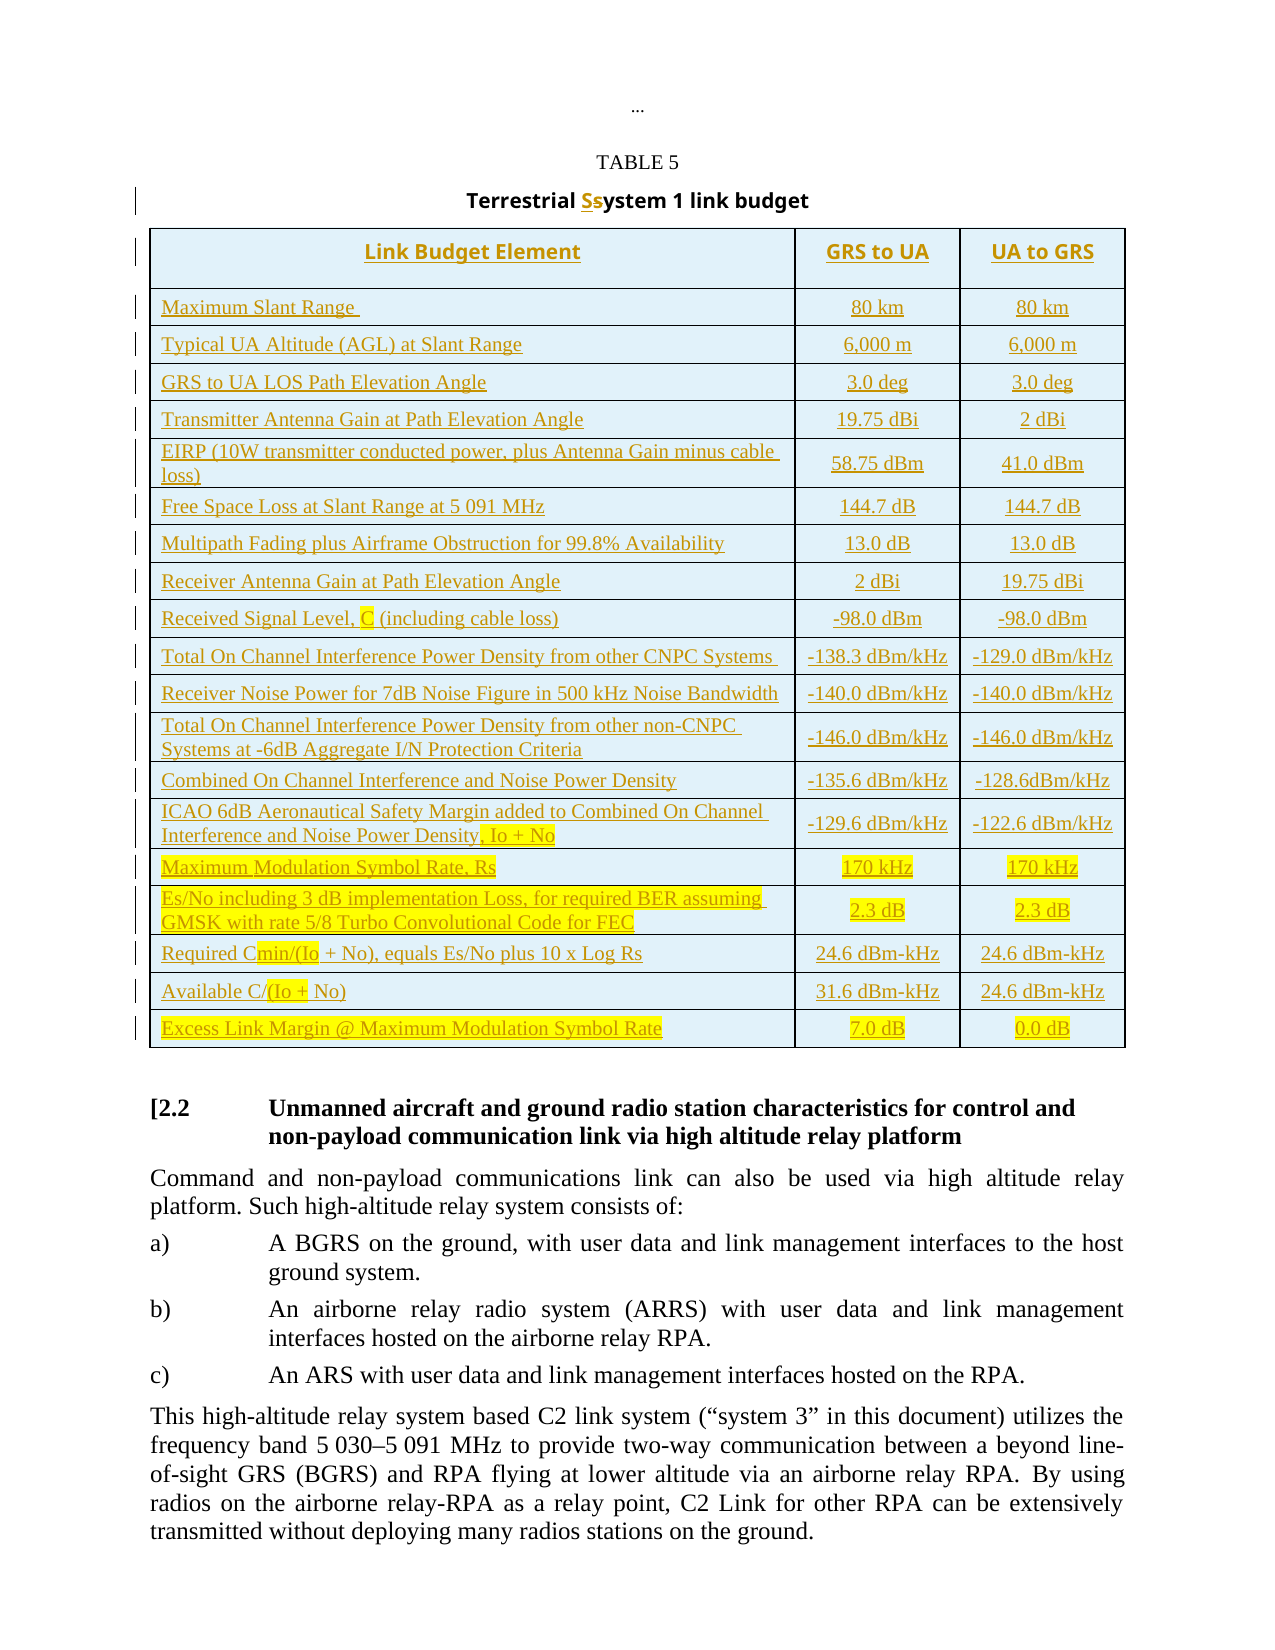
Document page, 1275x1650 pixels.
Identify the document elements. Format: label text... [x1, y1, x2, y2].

text c) An ARS with user data and link management interfaces hosted on the RPA. [150, 1360, 1125, 1389]
text This high-altitude relay system based C2 link system (“system 3” in this document) utilizes the frequency band 5 030–5 091 MHz to provide two-way communication between a beyond line-of-sight GRS (BGRS) and RPA flying at lower altitude via an airborne relay RPA. By using radios on the airborne relay-RPA as a relay point, C2 Link for other RPA can be extensively transmitted without deploying many radios stations on the ground. [150, 1401, 1125, 1545]
text a) A BGRS on the ground, with user data and link management interfaces to the host ground system. [150, 1228, 1125, 1286]
text Terrestrial ystem 1 link budget [150, 187, 1125, 215]
text [2.2 Unmanned aircraft and ground radio station characteristics for control and non-payload communication link via high altitude relay platform [150, 1093, 1125, 1150]
text TABLE 5 [150, 150, 1125, 174]
text b) An airborne relay radio system (ARRS) with user data and link management interfaces hosted on the airborne relay RPA. [150, 1294, 1125, 1352]
text Command and non-payload communications link can also be used via high altitude relay platform. Such high-altitude relay system consists of: [150, 1163, 1125, 1220]
